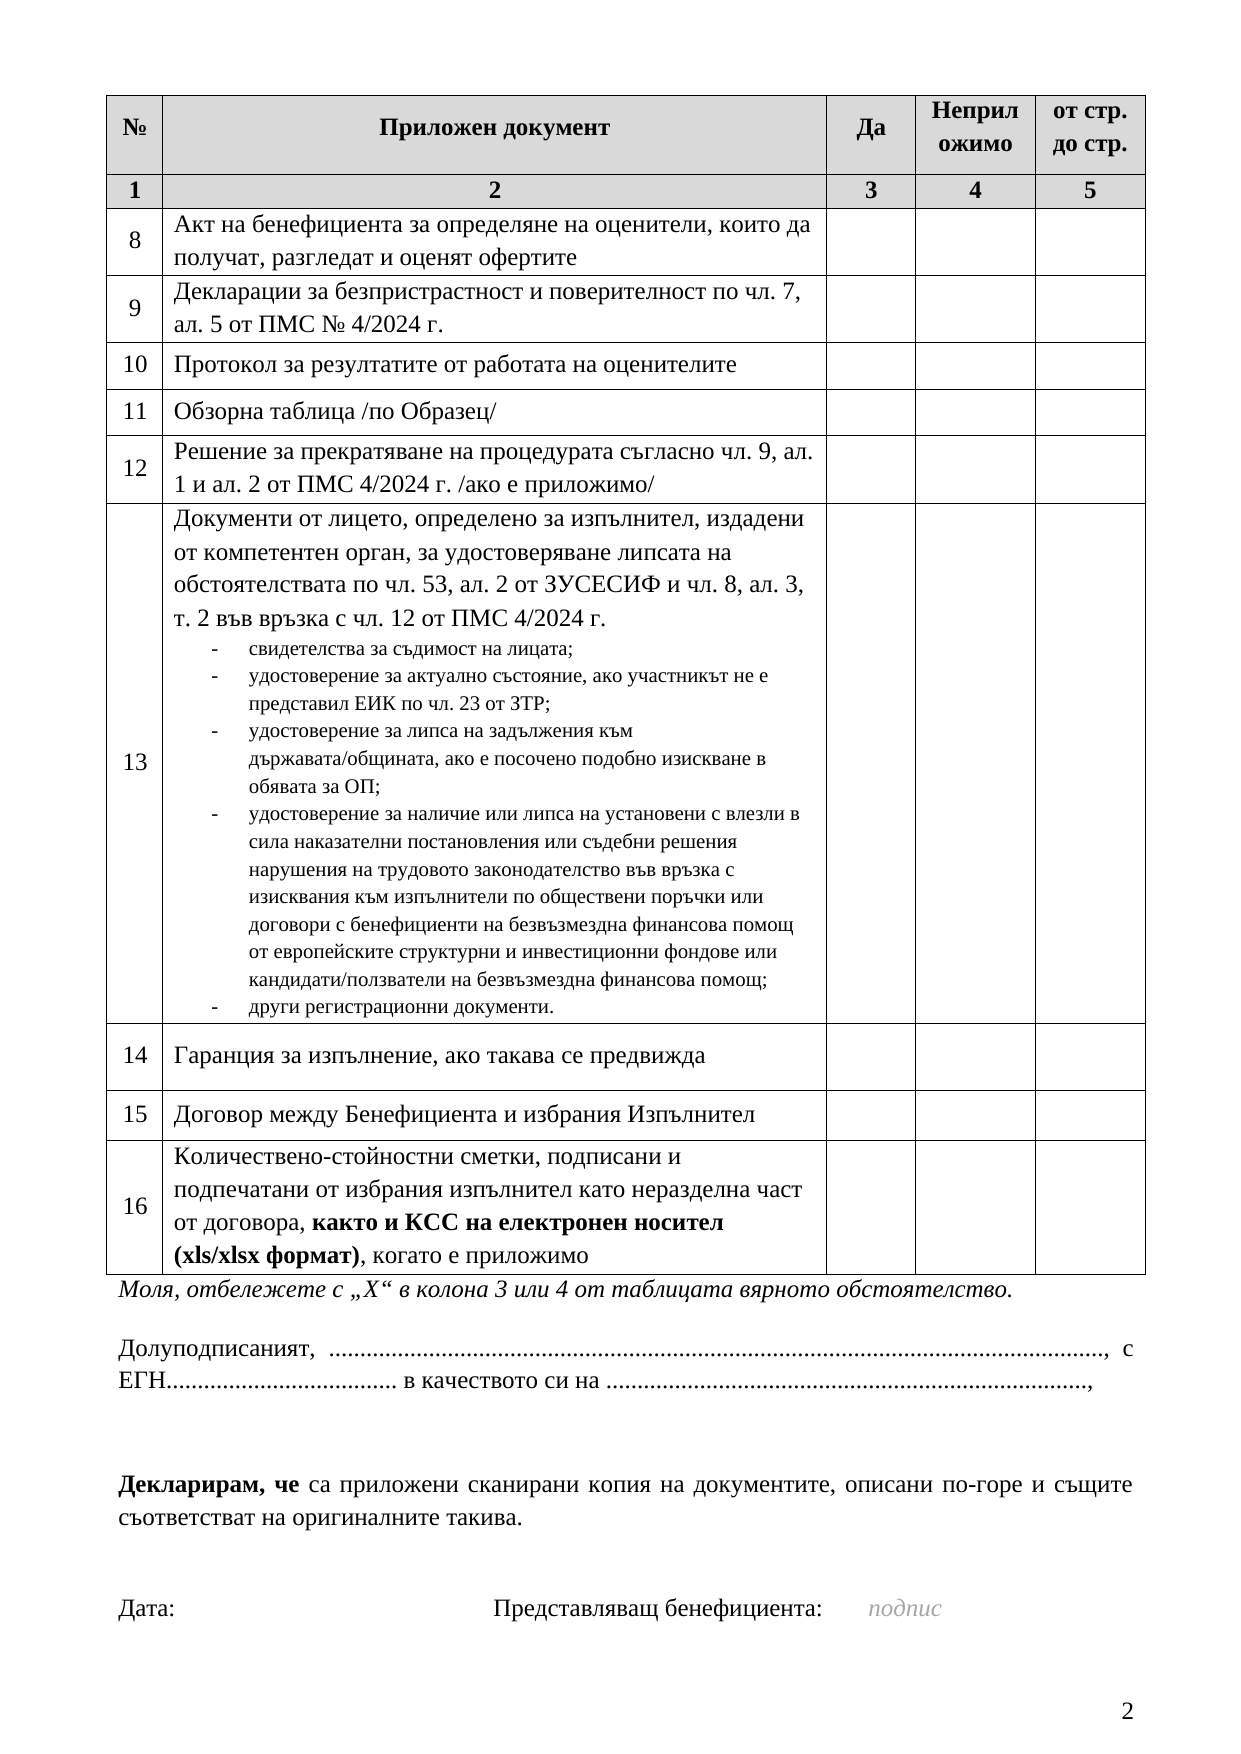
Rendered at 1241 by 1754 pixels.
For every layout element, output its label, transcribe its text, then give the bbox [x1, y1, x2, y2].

table_cell 8 [107, 209, 162, 275]
table_cell [827, 390, 915, 435]
table_cell 13 [107, 504, 162, 1023]
table_header Приложен документ [163, 96, 826, 174]
table_cell 12 [107, 436, 162, 502]
table_cell [916, 390, 1035, 435]
table_cell Декларации за безпристрастност и поверителност по чл. 7, ал. 5 от ПМС № 4/2024 г. [163, 276, 826, 342]
table_cell [1036, 276, 1145, 342]
table_cell [916, 209, 1035, 275]
table_cell [916, 1024, 1035, 1090]
table_cell 15 [107, 1091, 162, 1140]
table_cell Решение за прекратяване на процедурата съгласно чл. 9, ал. 1 и ал. 2 от ПМС 4/2024 г. /ако е приложимо/ [163, 436, 826, 502]
table_cell Протокол за резултатите от работата на оценителите [163, 343, 826, 389]
text Моля, отбележете с „Х“ в колона 3 или 4 от таблицата вярното обстоятелство. [118, 1275, 1134, 1303]
table_cell 16 [107, 1141, 162, 1273]
table_cell 9 [107, 276, 162, 342]
table_cell [1036, 209, 1145, 275]
table_cell [827, 504, 915, 1023]
table_cell Обзорна таблица /по Образец/ [163, 390, 826, 435]
text Дата: Представляващ бенефициента: подпис [118, 1593, 1134, 1622]
table_cell 2 [163, 175, 826, 208]
table_cell [916, 276, 1035, 342]
table_cell 5 [1036, 175, 1145, 208]
table_header № [107, 96, 162, 174]
table_cell [827, 1091, 915, 1140]
table_cell [1036, 343, 1145, 389]
table_cell [1036, 436, 1145, 502]
table_cell 1 [107, 175, 162, 208]
table_cell [827, 436, 915, 502]
table_cell [827, 276, 915, 342]
table_cell [916, 1141, 1035, 1273]
text Декларирам, че са приложени сканирани копия на документите, описани по-горе и същите съответстват на оригиналните такива. [118, 1469, 1134, 1531]
table_cell Гаранция за изпълнение, ако такава се предвижда [163, 1024, 826, 1090]
table_cell [916, 1091, 1035, 1140]
table_cell [1036, 390, 1145, 435]
table_cell 11 [107, 390, 162, 435]
table_cell [1036, 1091, 1145, 1140]
table_cell [827, 343, 915, 389]
table_cell 14 [107, 1024, 162, 1090]
table_cell [916, 343, 1035, 389]
table_cell 10 [107, 343, 162, 389]
table_cell 4 [916, 175, 1035, 208]
table_cell [1036, 1141, 1145, 1273]
table_cell [827, 209, 915, 275]
table_header Неприложимо [916, 96, 1035, 174]
table_cell [827, 1141, 915, 1273]
table_cell [916, 504, 1035, 1023]
table_cell [827, 1024, 915, 1090]
table_cell [916, 436, 1035, 502]
table_cell [1036, 1024, 1145, 1090]
text Долуподписаният, ............................................................................................................................, с ЕГН..................................... в качеството си на ............................................................................., [118, 1333, 1134, 1394]
table_cell Договор между Бенефициента и избрания Изпълнител [163, 1091, 826, 1140]
table_cell 3 [827, 175, 915, 208]
table_cell Количествено-стойностни сметки, подписани и подпечатани от избрания изпълнител като неразделна част от договора, както и КСС на електронен носител (xls/xlsx формат), когато е приложимо [163, 1141, 826, 1273]
table_cell [1036, 504, 1145, 1023]
table_cell Документи от лицето, определено за изпълнител, издадени от компетентен орган, за удостоверяване липсата на обстоятелствата по чл. 53, ал. 2 от ЗУСЕСИФ и чл. 8, ал. 3, т. 2 във връзка с чл. 12 от ПМС 4/2024 г. свидетелства за съдимост на лицата; удостоверение за актуално състояние, ако участникът не е представил ЕИК по чл. 23 от ЗТР; удостоверение за липса на задължения към държавата/общината, ако е посочено подобно изискване в обявата за ОП; удостоверение за наличие или липса на установени с влезли в сила наказателни постановления или съдебни решения нарушения на трудовото законодателство във връзка с изисквания към изпълнители по обществени поръчки или договори с бенефициенти на безвъзмездна финансова помощ от европейските структурни и инвестиционни фондове или кандидати/ползватели на безвъзмездна финансова помощ; други регистрационни документи. [163, 504, 826, 1023]
table_header от стр. до стр. [1036, 96, 1145, 174]
table_header Да [827, 96, 915, 174]
table_cell Акт на бенефициента за определяне на оценители, които да получат, разгледат и оценят офертите [163, 209, 826, 275]
